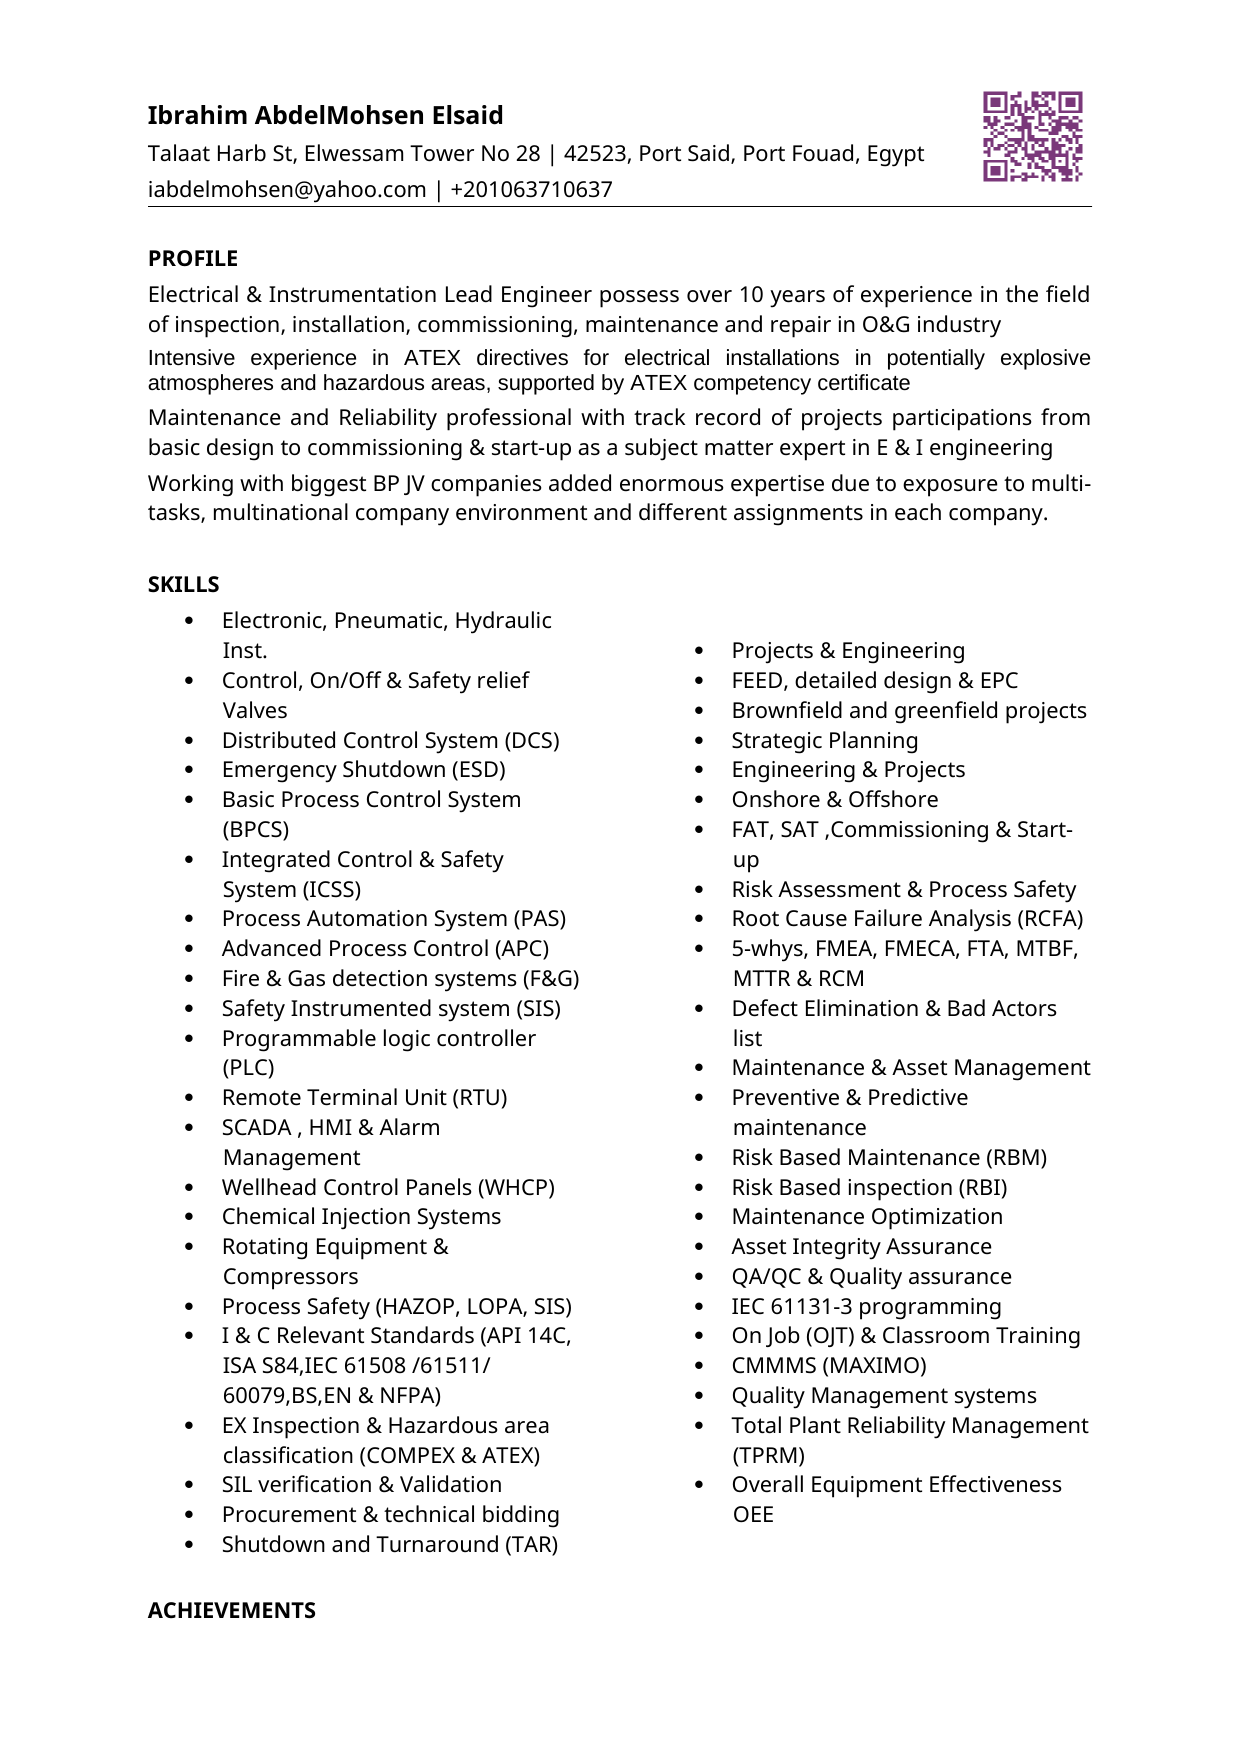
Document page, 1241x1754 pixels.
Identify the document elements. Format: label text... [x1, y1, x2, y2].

text Maintenance and Reliability professional with track record of projects participations from basic design to commissioning & start-up as a subject matter expert in E & I engineering [148, 402, 1092, 461]
text Talaat Harb St, Elwessam Tower No 28 | 42523, Port Said, Port Fouad, Egypt [148, 138, 1092, 168]
list Remote Terminal Unit (RTU) [185, 1082, 583, 1112]
list I & C Relevant Standards (API 14C, ISA S84,IEC 61508 /61511/ 60079,BS,EN & NFPA) [185, 1321, 583, 1410]
list Fire & Gas detection systems (F&G) [185, 963, 583, 993]
list Maintenance & Asset Management [695, 1052, 1092, 1082]
list IEC 61131-3 programming [695, 1291, 1092, 1321]
list FEED, detailed design & EPC [695, 665, 1092, 695]
text ACHIEVEMENTS [148, 1595, 1092, 1625]
text iabdelmohsen@yahoo.com | +201063710637 [148, 174, 1092, 206]
text Intensive experience in ATEX directives for electrical installations in potentially explosive atmospheres and hazardous areas, supported by ATEX competency certificate [148, 345, 1092, 396]
list 5-whys, FMEA, FMECA, FTA, MTBF, MTTR & RCM [695, 933, 1092, 993]
list Preventive & Predictive maintenance [695, 1082, 1092, 1142]
list Strategic Planning [695, 725, 1092, 754]
list Emergency Shutdown (ESD) [185, 754, 583, 784]
list SIL verification & Validation [185, 1469, 583, 1499]
list Maintenance Optimization [695, 1201, 1092, 1231]
list Onshore & Offshore [695, 784, 1092, 814]
list Electronic, Pneumatic, Hydraulic Inst. [185, 606, 583, 665]
list Asset Integrity Assurance [695, 1231, 1092, 1261]
list Risk Assessment & Process Safety [695, 874, 1092, 903]
list Defect Elimination & Bad Actors list [695, 993, 1092, 1052]
list Root Cause Failure Analysis (RCFA) [695, 903, 1092, 933]
text PROFILE [148, 243, 1092, 273]
list Risk Based inspection (RBI) [695, 1172, 1092, 1201]
list Basic Process Control System (BPCS) [185, 784, 583, 844]
list Distributed Control System (DCS) [185, 725, 583, 754]
list Safety Instrumented system (SIS) [185, 993, 583, 1023]
list Total Plant Reliability Management (TPRM) [695, 1410, 1092, 1469]
list Process Automation System (PAS) [185, 903, 583, 933]
picture [970, 80, 1096, 194]
list Overall Equipment Effectiveness OEE [695, 1469, 1092, 1529]
list CMMMS (MAXIMO) [695, 1350, 1092, 1380]
text Working with biggest BP JV companies added enormous expertise due to exposure to multi-tasks, multinational company environment and different assignments in each company. [148, 468, 1092, 527]
list Advanced Process Control (APC) [185, 933, 583, 963]
list Chemical Injection Systems [185, 1201, 583, 1231]
text Ibrahim AbdelMohsen Elsaid [148, 98, 1092, 132]
list Brownfield and greenfield projects [695, 695, 1092, 725]
list On Job (OJT) & Classroom Training [695, 1321, 1092, 1350]
list Process Safety (HAZOP, LOPA, SIS) [185, 1291, 583, 1321]
list Risk Based Maintenance (RBM) [695, 1142, 1092, 1172]
list Projects & Engineering [695, 635, 1092, 665]
text SKILLS [148, 569, 1092, 599]
list EX Inspection & Hazardous area classification (COMPEX & ATEX) [185, 1410, 583, 1469]
list Programmable logic controller (PLC) [185, 1023, 583, 1082]
list Wellhead Control Panels (WHCP) [185, 1172, 583, 1201]
list Integrated Control & Safety System (ICSS) [185, 844, 583, 903]
list QA/QC & Quality assurance [695, 1261, 1092, 1291]
list Engineering & Projects [695, 754, 1092, 784]
list Control, On/Off & Safety relief Valves [185, 665, 583, 725]
list Shutdown and Turnaround (TAR) [185, 1529, 583, 1559]
list Rotating Equipment & Compressors [185, 1231, 583, 1291]
list FAT, SAT ,Commissioning & Start-up [695, 814, 1092, 874]
text Electrical & Instrumentation Lead Engineer possess over 10 years of experience in the field of inspection, installation, commissioning, maintenance and repair in O&G industry [148, 279, 1092, 339]
list SCADA , HMI & Alarm Management [185, 1112, 583, 1172]
list Quality Management systems [695, 1380, 1092, 1410]
list Procurement & technical bidding [185, 1499, 583, 1529]
